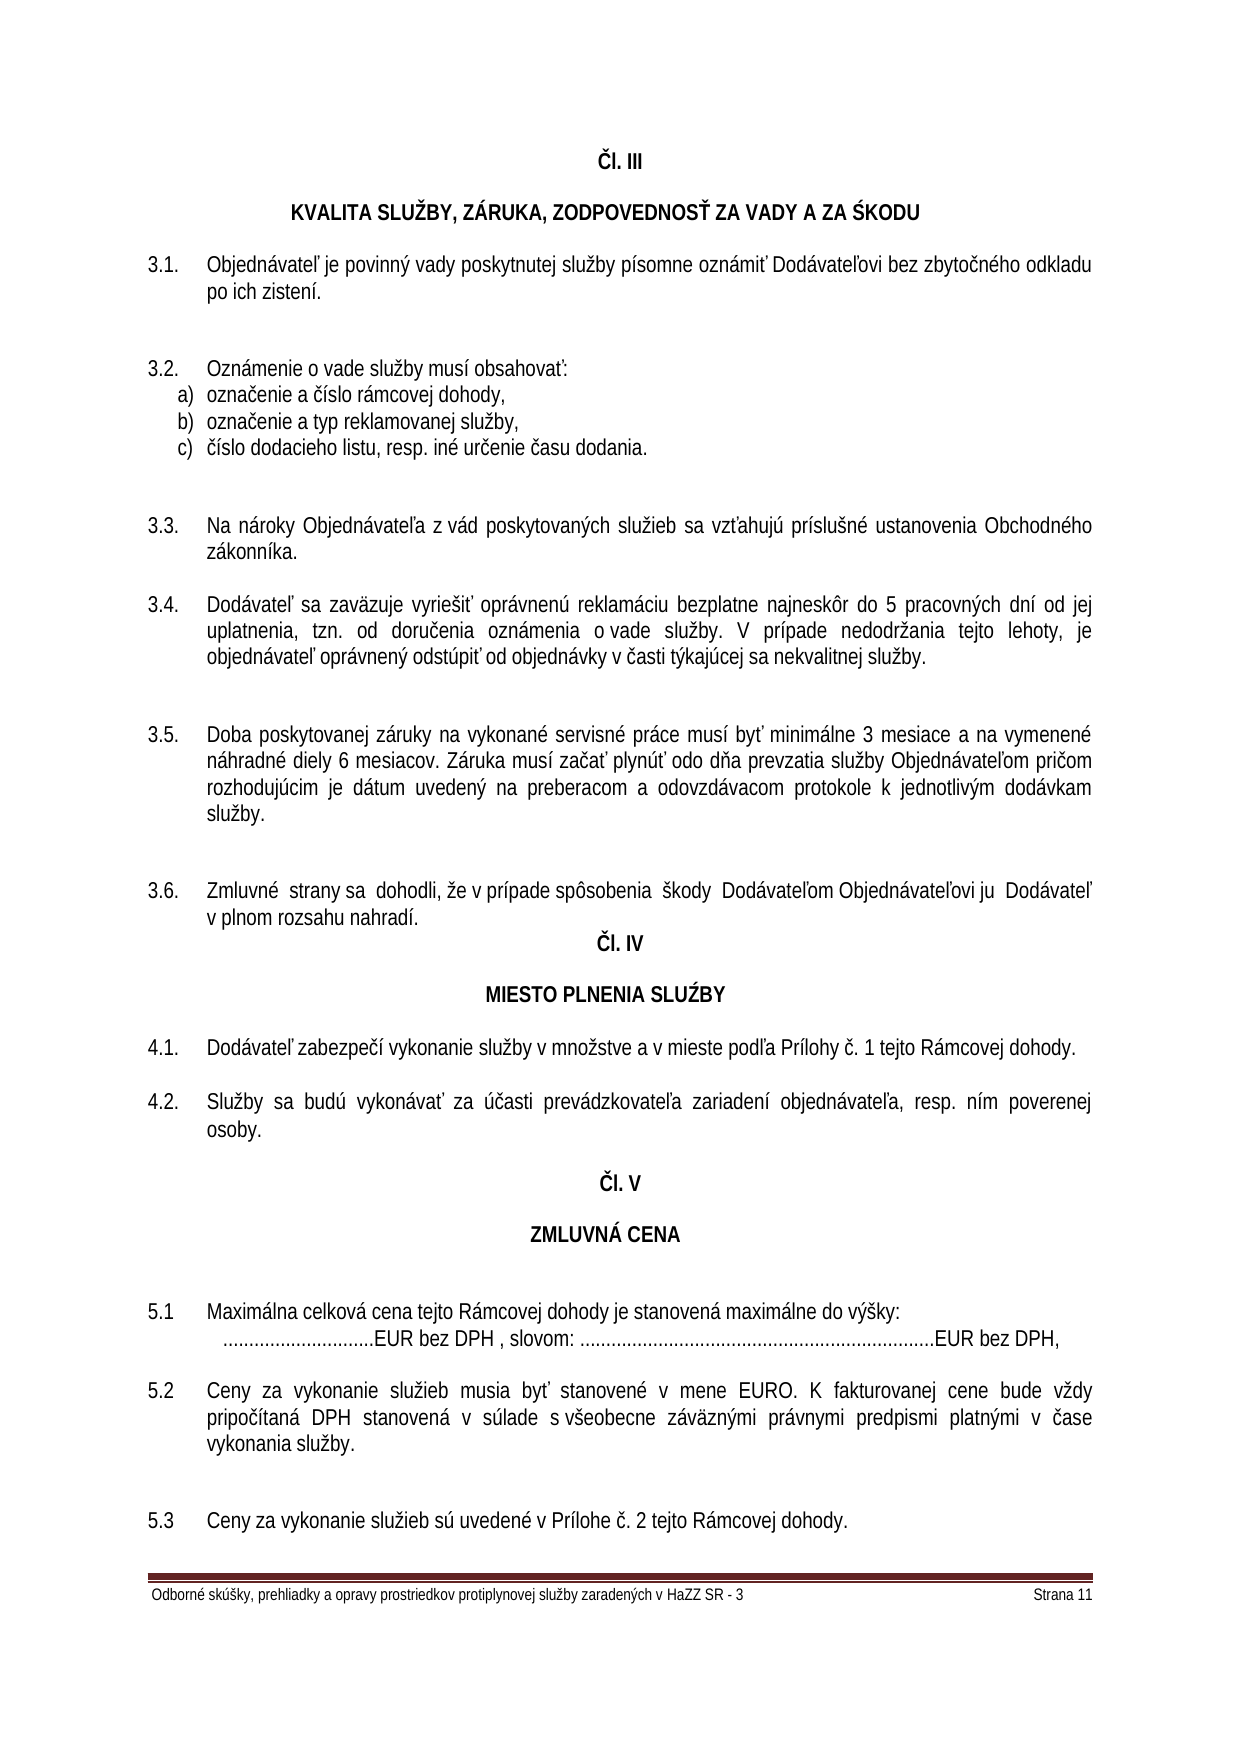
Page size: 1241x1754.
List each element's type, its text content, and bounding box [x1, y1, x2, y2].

text MIESTO PLNENIA SLUŹBY [118, 981, 1093, 1007]
list Služby sa budú vykonávať za účasti prevádzkovateľa zariadení objednávateľa, resp. ním poverenej osoby. [148, 1086, 1093, 1143]
text Čl. V [148, 1170, 1093, 1196]
text KVALITA SLUŽBY, ZÁRUKA, ZODPOVEDNOSŤ ZA VADY A ZA ŚKODU [118, 199, 1093, 225]
list Ceny za vykonanie služieb sú uvedené v Prílohe č. 2 tejto Rámcovej dohody. [148, 1507, 1093, 1534]
list číslo dodacieho listu, resp. iné určenie času dodania. [177, 434, 1093, 461]
list Oznámenie o vade služby musí obsahovať: [148, 355, 1093, 381]
list Objednávateľ je povinný vady poskytnutej služby písomne oznámiť Dodávateľovi bez zbytočného odkladu po ich zistení. [148, 251, 1093, 304]
text Čl. IV [148, 930, 1093, 956]
text .............................EUR bez DPH , slovom: ....................................................................EUR bez DPH, [223, 1324, 1093, 1351]
list Na nároky Objednávateľa z vád poskytovaných služieb sa vzťahujú príslušné ustanovenia Obchodného zákonníka. [148, 512, 1093, 564]
list Maximálna celková cena tejto Rámcovej dohody je stanovená maximálne do výšky: [148, 1298, 1093, 1324]
text Čl. III [148, 148, 1093, 174]
list označenie a typ reklamovanej služby, [177, 408, 1093, 434]
list Doba poskytovanej záruky na vykonané servisné práce musí byť minimálne 3 mesiace a na vymenené náhradné diely 6 mesiacov. Záruka musí začať plynúť odo dňa prevzatia služby Objednávateľom pričom rozhodujúcim je dátum uvedený na preberacom a odovzdávacom protokole k jednotlivým dodávkam služby. [148, 721, 1093, 826]
list Dodávateľ zabezpečí vykonanie služby v množstve a v mieste podľa Prílohy č. 1 tejto Rámcovej dohody. [148, 1034, 1093, 1060]
list označenie a číslo rámcovej dohody, [177, 381, 1093, 408]
list Zmluvné strany sa dohodli, že v prípade spôsobenia škody Dodávateľom Objednávateľovi ju Dodávateľ v plnom rozsahu nahradí. [148, 877, 1093, 930]
list Dodávateľ sa zaväzuje vyriešiť oprávnenú reklamáciu bezplatne najneskôr do 5 pracovných dní od jej uplatnenia, tzn. od doručenia oznámenia o vade služby. V prípade nedodržania tejto lehoty, je objednávateľ oprávnený odstúpiť od objednávky v časti týkajúcej sa nekvalitnej služby. [148, 591, 1093, 670]
list Ceny za vykonanie služieb musia byť stanovené v mene EURO. K fakturovanej cene bude vždy pripočítaná DPH stanovená v súlade s všeobecne záväznými právnymi predpismi platnými v čase vykonania služby. [148, 1377, 1093, 1456]
text ZMLUVNÁ CENA [118, 1221, 1093, 1247]
